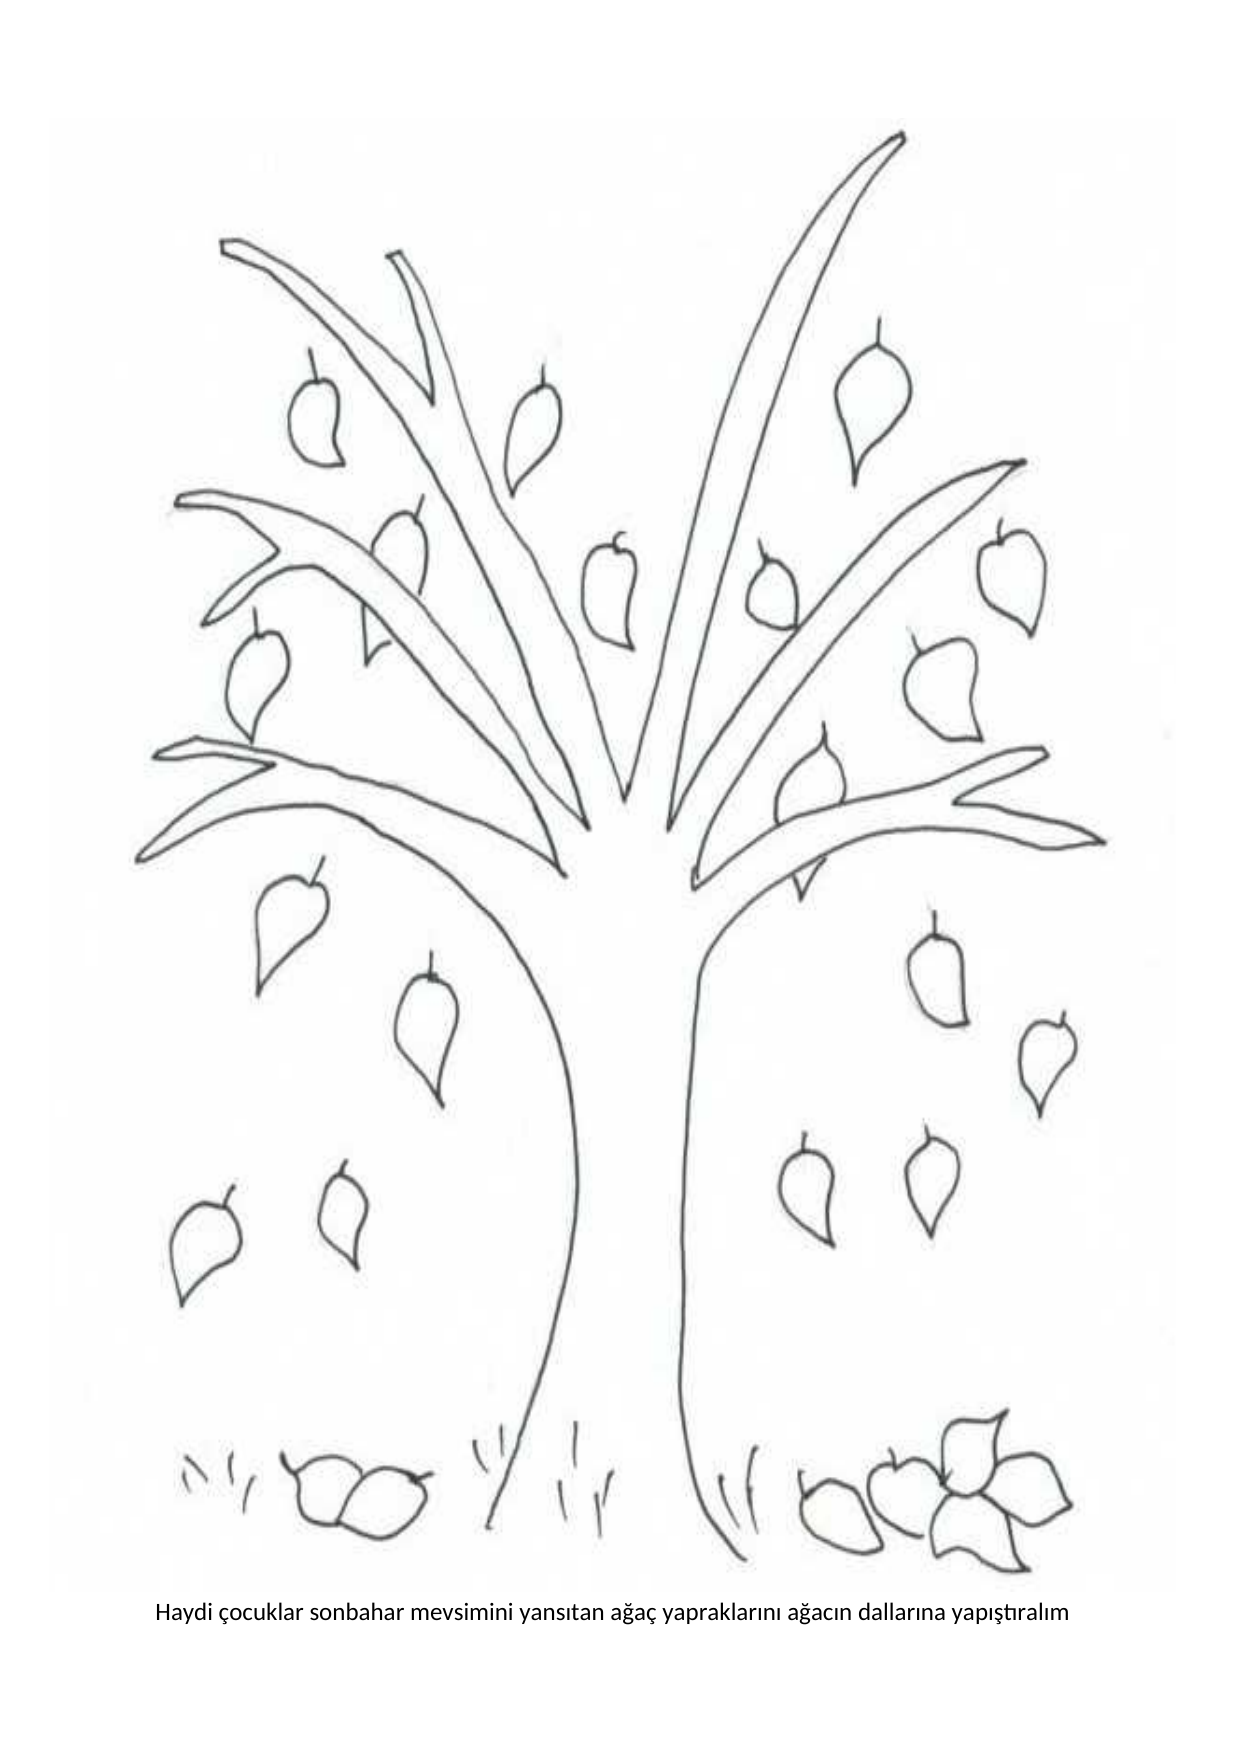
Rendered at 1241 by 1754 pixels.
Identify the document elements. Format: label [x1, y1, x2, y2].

picture [49, 118, 1177, 1592]
text [29, 118, 1196, 1626]
